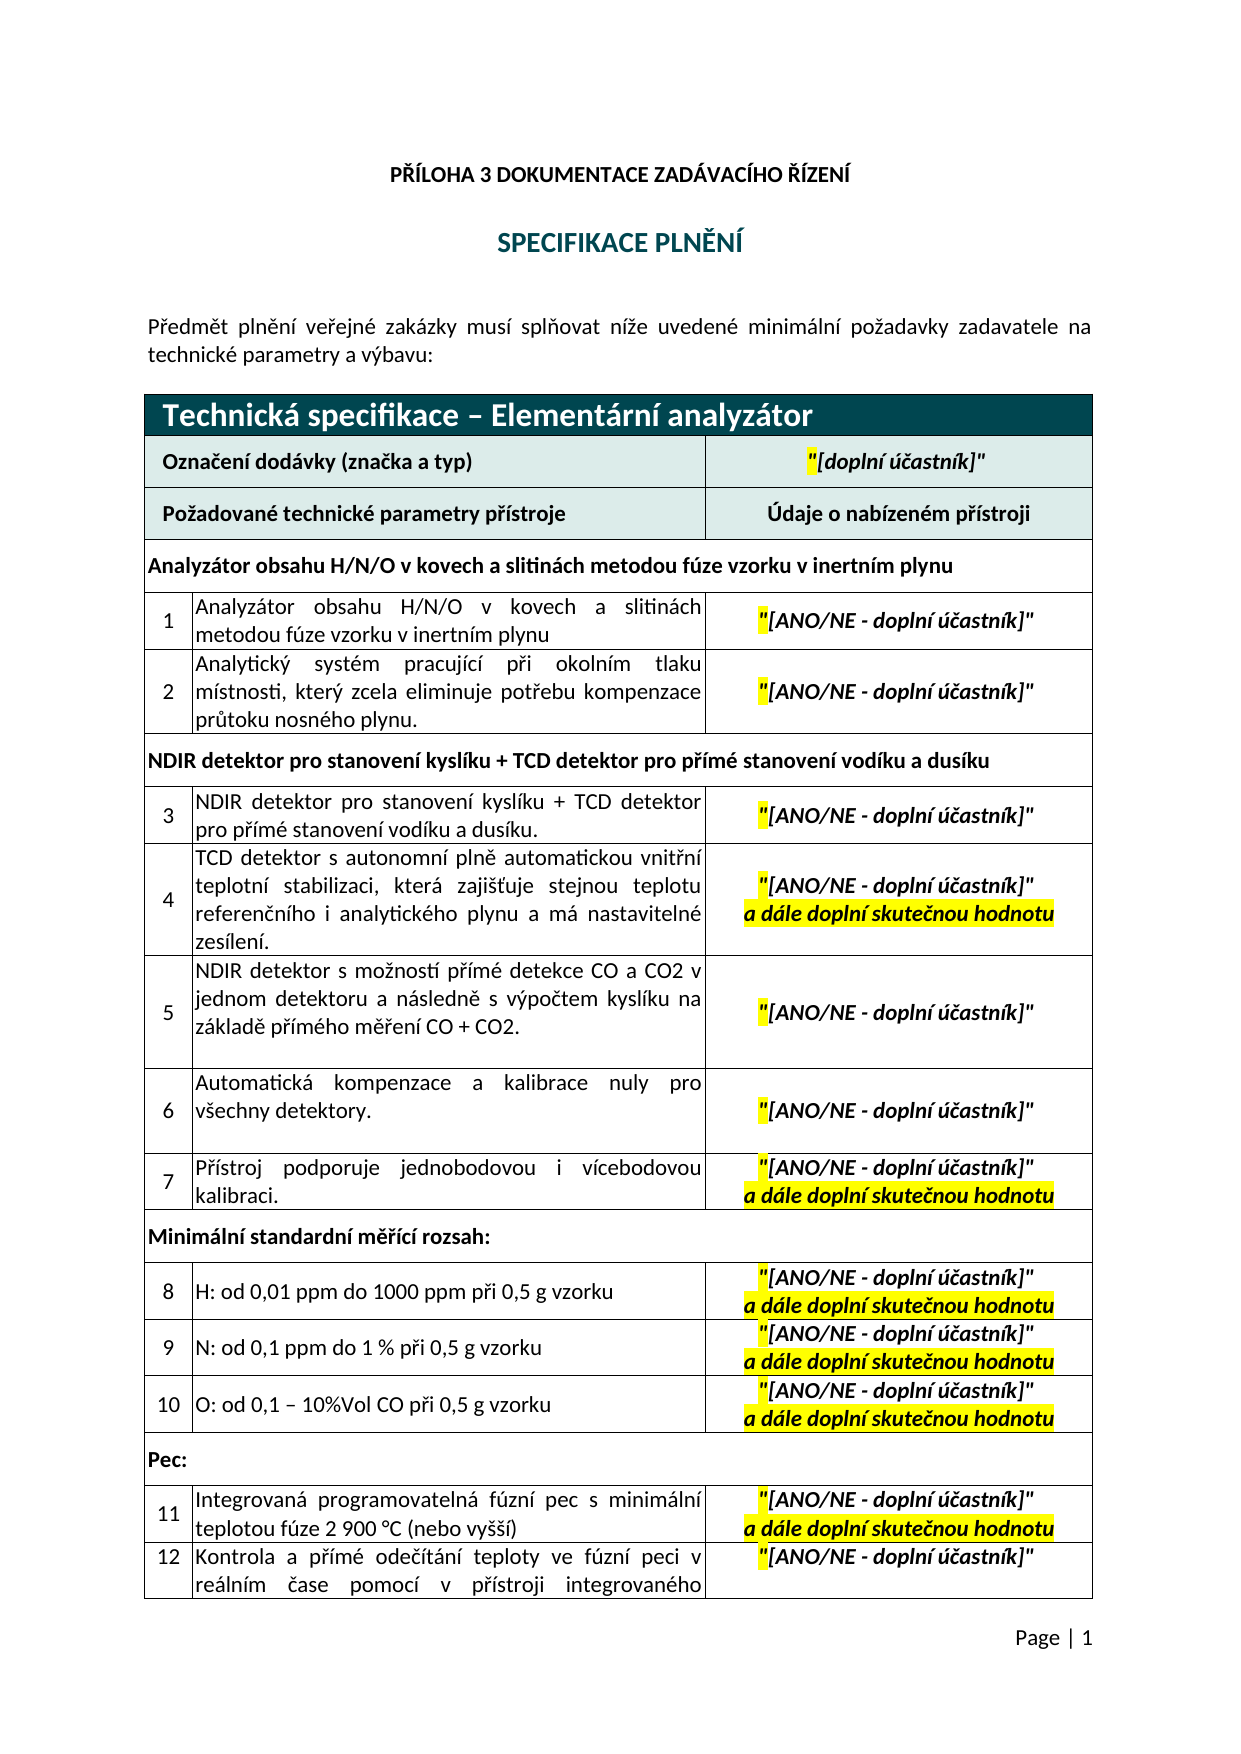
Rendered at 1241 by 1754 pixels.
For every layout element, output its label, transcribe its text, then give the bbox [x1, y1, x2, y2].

table_cell Analyzátor obsahu H/N/O v kovech a slitinách metodou fúze vzorku v inertním plynu [145, 540, 1092, 592]
table_cell Analyzátor obsahu H/N/O v kovech a slitinách metodou fúze vzorku v inertním plynu [193, 593, 705, 648]
text Specifikace plnění [148, 224, 1093, 259]
table_cell 7 [145, 1154, 192, 1209]
table_cell 10 [145, 1376, 192, 1432]
table_cell Údaje o nabízeném přístroji [706, 488, 1092, 539]
table_cell "[ANO/NE - doplní účastník]" a dále doplní skutečnou hodnotu [768, 1154, 1092, 1209]
table_cell "[ANO/NE - doplní účastník]" [706, 650, 1092, 733]
table_cell "[ANO/NE - doplní účastník]" a dále doplní skutečnou hodnotu [768, 1263, 1092, 1319]
table_cell 5 [145, 956, 192, 1068]
table_cell 12 [145, 1543, 192, 1598]
table_cell 4 [145, 844, 192, 955]
table_cell Přístroj podporuje jednobodovou i vícebodovou kalibraci. [193, 1154, 705, 1209]
table_header Technická specifikace – Elementární analyzátor [145, 395, 1092, 435]
table_cell "[doplní účastník]" [706, 436, 1092, 487]
table_cell 9 [145, 1320, 192, 1375]
table_cell O: od 0,1 – 10%Vol CO při 0,5 g vzorku [193, 1376, 705, 1432]
table_cell "[ANO/NE - doplní účastník]" [706, 593, 1092, 648]
text PŘÍLOHA 3 DOKUMENTACE zadávacího řízení [148, 160, 1093, 188]
table_cell Označení dodávky (značka a typ) [145, 436, 705, 487]
table_cell N: od 0,1 ppm do 1 % při 0,5 g vzorku [193, 1320, 705, 1375]
table_cell H: od 0,01 ppm do 1000 ppm při 0,5 g vzorku [193, 1263, 705, 1319]
table_cell Pec: [145, 1433, 1092, 1485]
table_cell "[ANO/NE - doplní účastník]" [706, 787, 1092, 843]
table_cell 8 [145, 1263, 192, 1319]
table_cell "[ANO/NE - doplní účastník]" a dále doplní skutečnou hodnotu [768, 1486, 1092, 1542]
table_cell 1 [145, 593, 192, 648]
table_cell 6 [145, 1069, 192, 1153]
table_cell 2 [145, 650, 192, 733]
table_cell "[ANO/NE - doplní účastník]" a dále doplní skutečnou hodnotu [706, 1320, 1092, 1375]
table_cell NDIR detektor s možností přímé detekce CO a CO2 v jednom detektoru a následně s výpočtem kyslíku na základě přímého měření CO + CO2. [193, 956, 705, 1068]
table_cell 11 [145, 1486, 192, 1542]
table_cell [706, 1543, 1092, 1598]
table_cell Automatická kompenzace a kalibrace nuly pro všechny detektory. [193, 1069, 705, 1153]
table_cell "[ANO/NE - doplní účastník]" [706, 1069, 1092, 1153]
table_cell Požadované technické parametry přístroje [145, 488, 705, 539]
table_cell Integrovaná programovatelná fúzní pec s minimální teplotou fúze 2 900 °C (nebo vyšší) [193, 1486, 705, 1542]
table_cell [193, 1543, 705, 1598]
table_cell Minimální standardní měřící rozsah: [145, 1210, 1092, 1262]
table_cell Analytický systém pracující při okolním tlaku místnosti, který zcela eliminuje potřebu kompenzace průtoku nosného plynu. [193, 650, 705, 733]
table_cell "[ANO/NE - doplní účastník]" a dále doplní skutečnou hodnotu [768, 1376, 1092, 1432]
table_cell 3 [145, 787, 192, 843]
table_cell NDIR detektor pro stanovení kyslíku + TCD detektor pro přímé stanovení vodíku a dusíku. [193, 787, 705, 843]
text Předmět plnění veřejné zakázky musí splňovat níže uvedené minimální požadavky zadavatele na technické parametry a výbavu: [148, 312, 1093, 368]
table_cell NDIR detektor pro stanovení kyslíku + TCD detektor pro přímé stanovení vodíku a dusíku [145, 734, 1092, 786]
table_cell "[ANO/NE - doplní účastník]" a dále doplní skutečnou hodnotu [706, 844, 1092, 955]
table_cell TCD detektor s autonomní plně automatickou vnitřní teplotní stabilizaci, která zajišťuje stejnou teplotu referenčního i analytického plynu a má nastavitelné zesílení. [193, 844, 705, 955]
table_cell "[ANO/NE - doplní účastník]" [706, 956, 1092, 1068]
